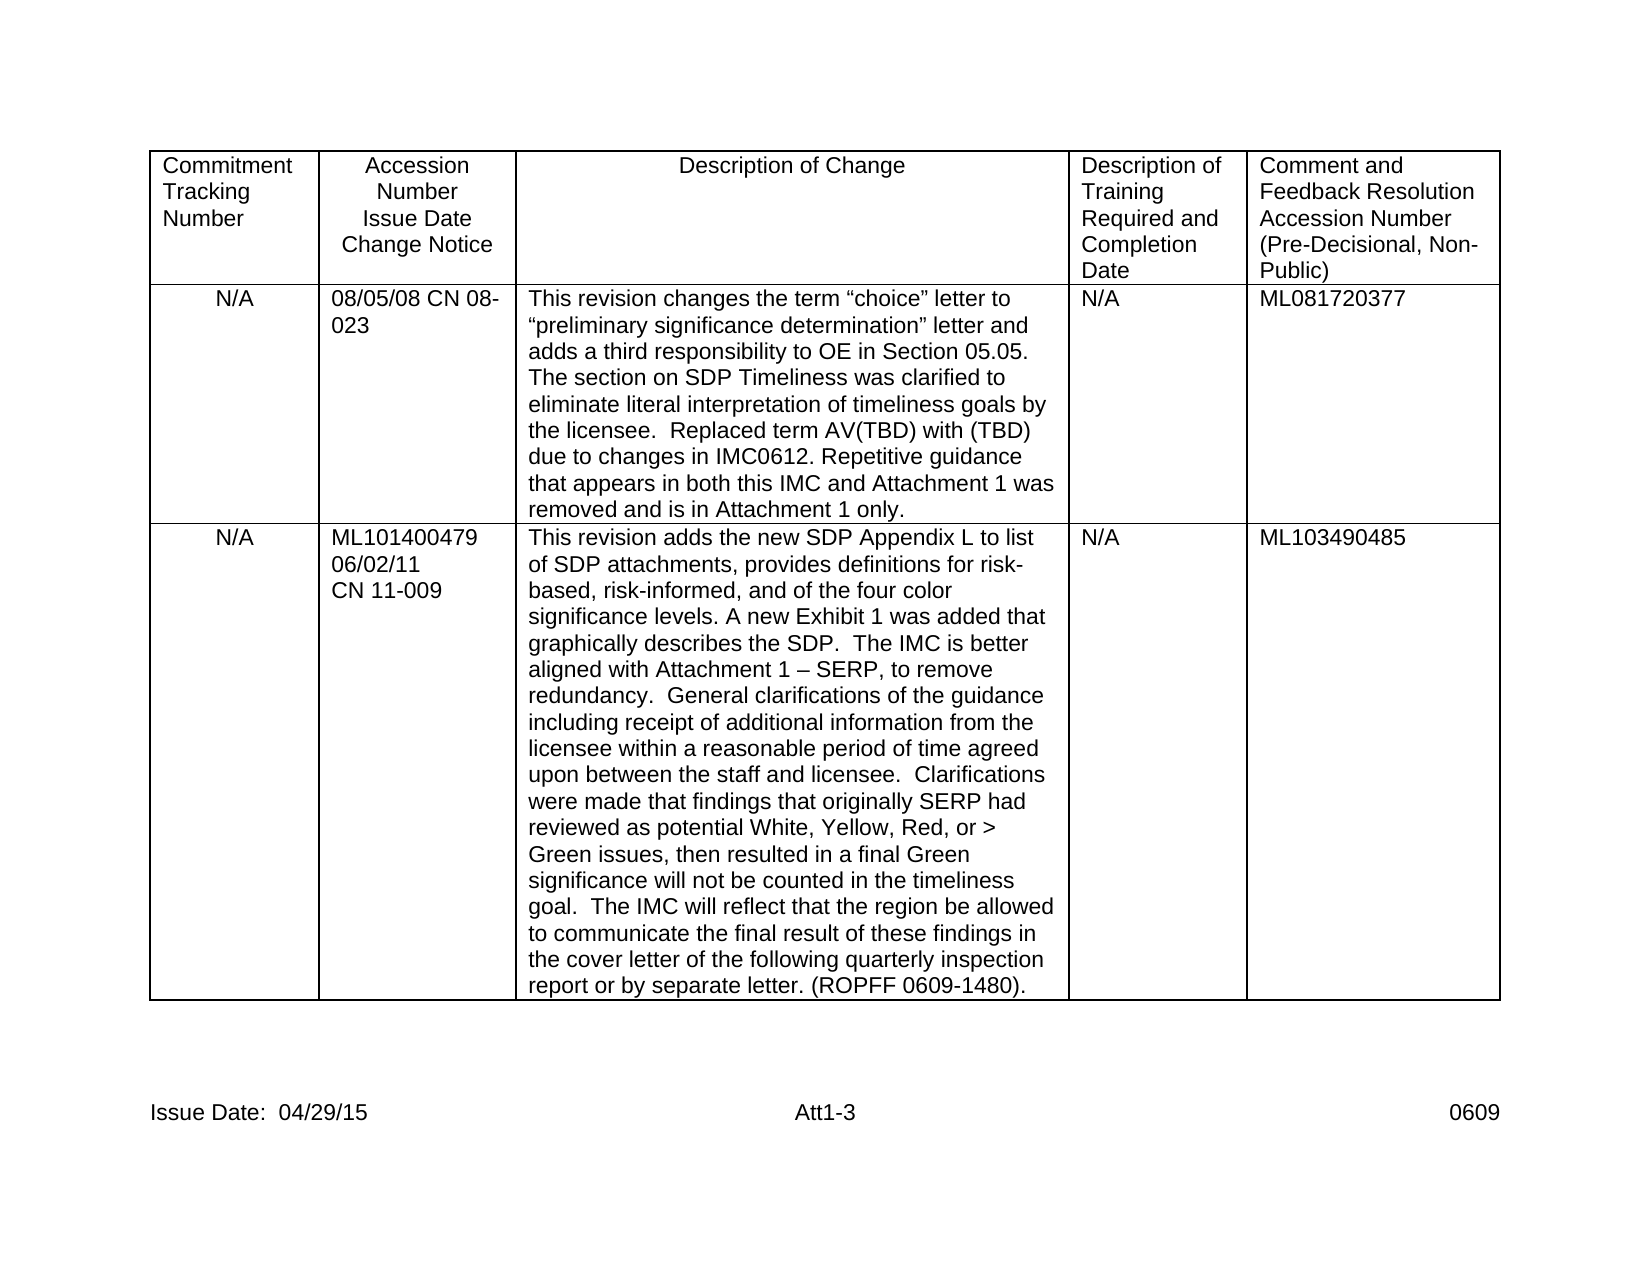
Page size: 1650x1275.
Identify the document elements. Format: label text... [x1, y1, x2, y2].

table_cell N/A [1070, 524, 1246, 999]
table_cell N/A [151, 285, 318, 522]
table_cell This revision changes the term “choice” letter to “preliminary significance determination” letter and adds a third responsibility to OE in Section 05.05. The section on SDP Timeliness was clarified to eliminate literal interpretation of timeliness goals by the licensee. Replaced term AV(TBD) with (TBD) due to changes in IMC0612. Repetitive guidance that appears in both this IMC and Attachment 1 was removed and is in Attachment 1 only. [517, 285, 1068, 522]
table_cell 08/05/08 CN 08-023 [320, 285, 515, 522]
table_cell This revision adds the new SDP Appendix L to list of SDP attachments, provides definitions for risk-based, risk-informed, and of the four color significance levels. A new Exhibit 1 was added that graphically describes the SDP. The IMC is better aligned with Attachment 1 – SERP, to remove redundancy. General clarifications of the guidance including receipt of additional information from the licensee within a reasonable period of time agreed upon between the staff and licensee. Clarifications were made that findings that originally SERP had reviewed as potential White, Yellow, Red, or > Green issues, then resulted in a final Green significance will not be counted in the timeliness goal. The IMC will reflect that the region be allowed to communicate the final result of these findings in the cover letter of the following quarterly inspection report or by separate letter. (ROPFF 0609-1480). [517, 524, 1068, 999]
table_header Accession Number Issue Date Change Notice [320, 152, 515, 283]
table_header Commitment Tracking Number [151, 152, 318, 283]
table_header Comment and Feedback Resolution Accession Number (Pre-Decisional, Non-Public) [1248, 152, 1499, 283]
table_cell N/A [1070, 285, 1246, 522]
table_cell ML101400479 06/02/11 CN 11-009 [320, 524, 515, 999]
table_cell ML081720377 [1248, 285, 1499, 522]
table_header Description of Training Required and Completion Date [1070, 152, 1246, 283]
table_cell ML103490485 [1248, 524, 1499, 999]
table_header Description of Change [517, 152, 1068, 283]
table_cell N/A [151, 524, 318, 999]
